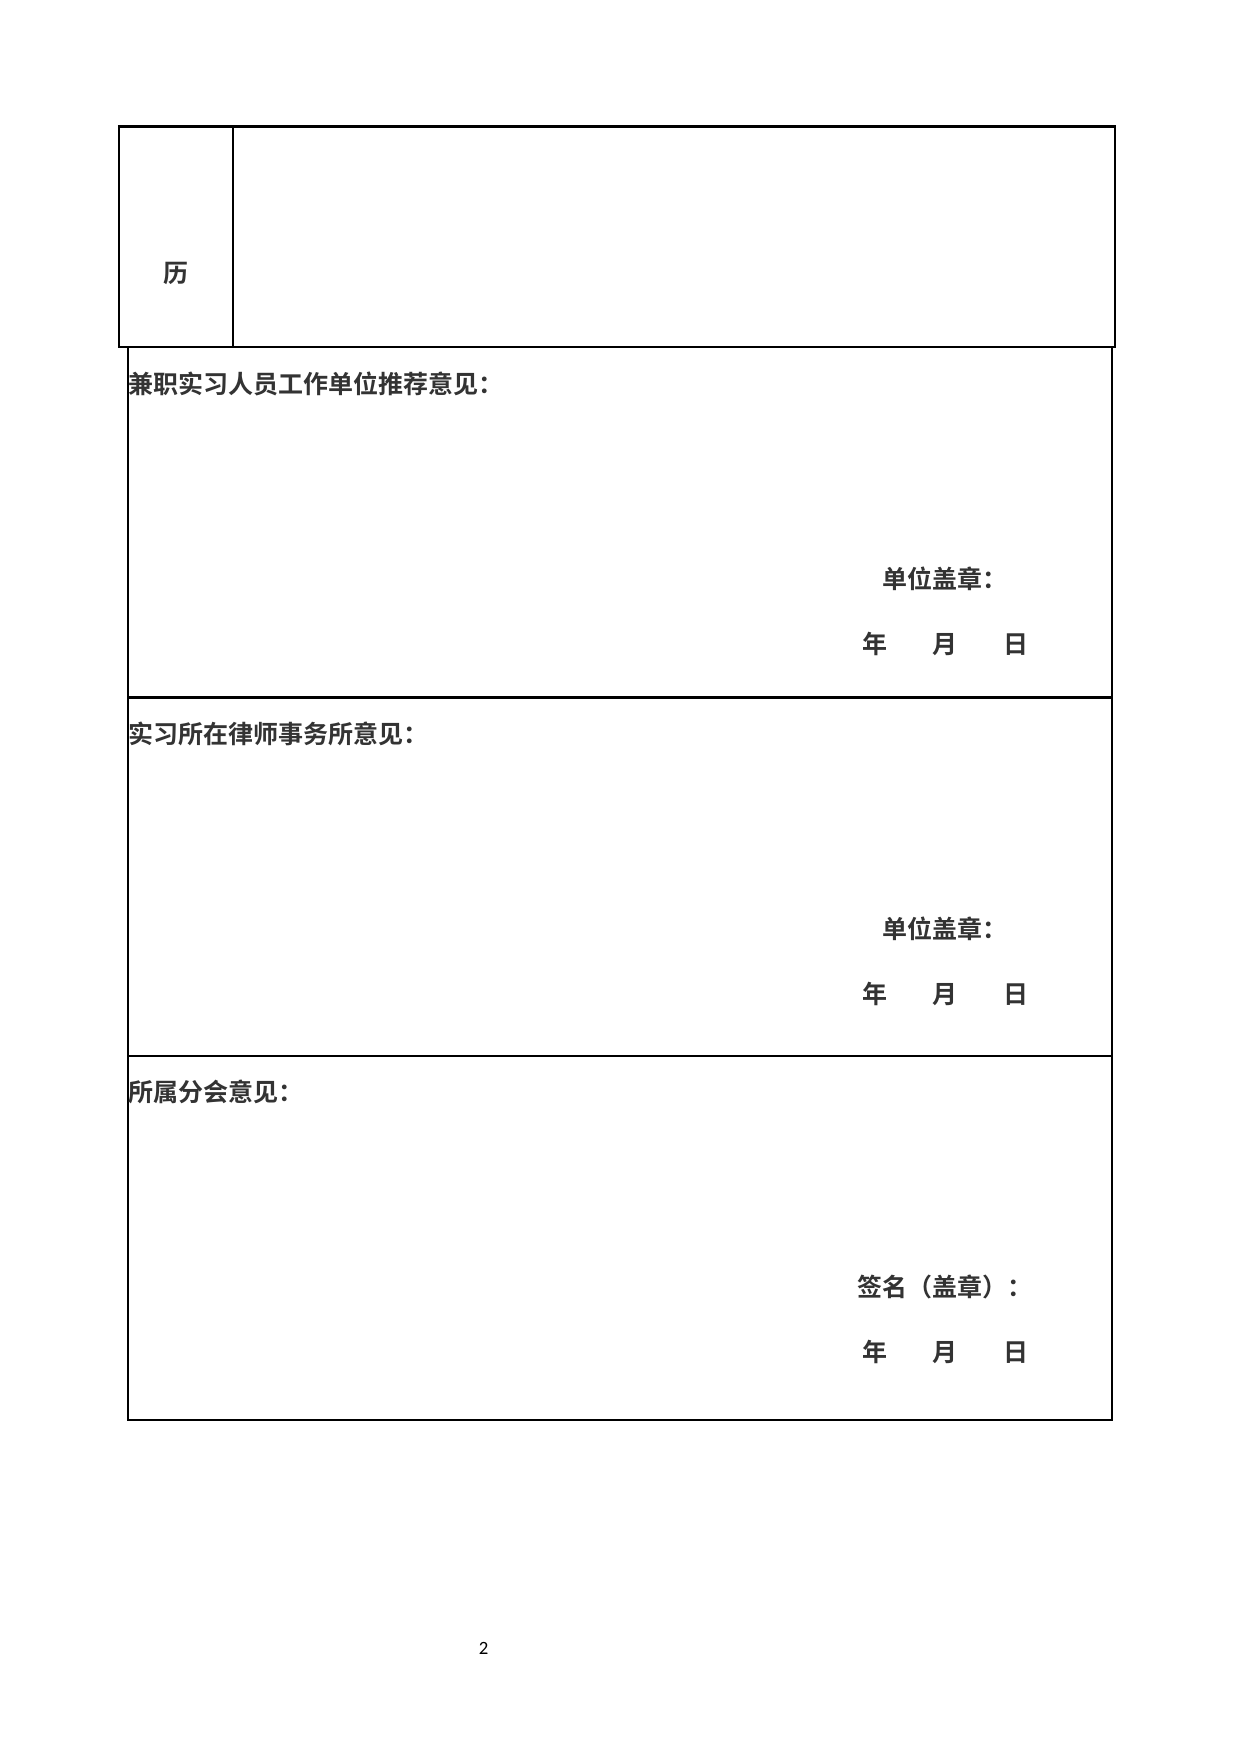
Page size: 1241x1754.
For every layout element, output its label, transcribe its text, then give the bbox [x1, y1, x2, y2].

table_cell [1116, 196, 1121, 266]
table_cell 所属分会意见： 签名（盖章）： 年 月 日 [129, 1057, 1111, 1419]
table_cell 实习所在律师事务所意见： 单位盖章： 年 月 日 [129, 699, 1111, 1055]
table_cell [1116, 125, 1121, 196]
table_cell [1116, 266, 1121, 346]
table_cell 兼职实习人员工作单位推荐意见： 单位盖章： 年 月 日 [129, 348, 1111, 696]
